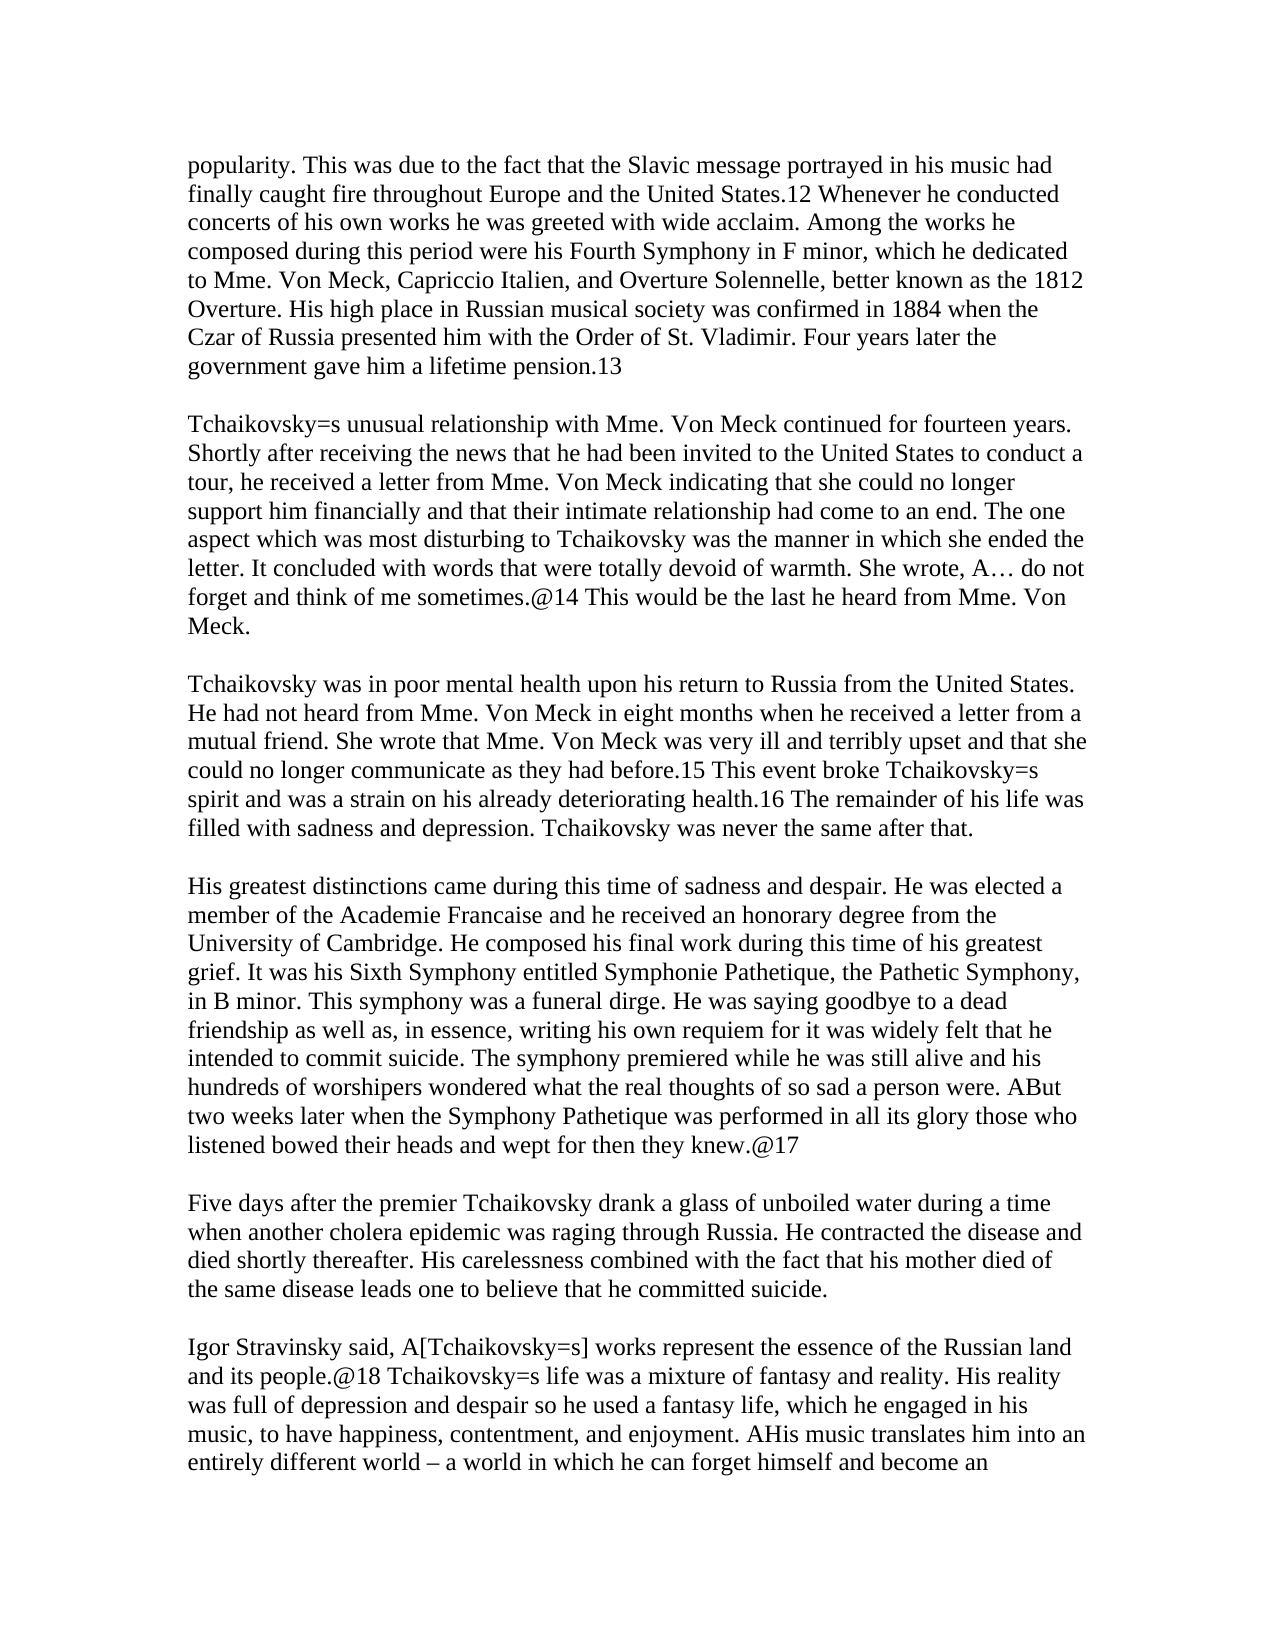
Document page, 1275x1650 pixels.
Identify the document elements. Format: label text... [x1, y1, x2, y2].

text Five days after the premier Tchaikovsky drank a glass of unboiled water during a time when another cholera epidemic was raging through Russia. He contracted the disease and died shortly thereafter. His carelessness combined with the fact that his mother died of the same disease leads one to believe that he committed suicide. [187, 1188, 1087, 1303]
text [187, 150, 1087, 380]
text His greatest distinctions came during this time of sadness and despair. He was elected a member of the Academie Francaise and he received an honorary degree from the University of Cambridge. He composed his final work during this time of his greatest grief. It was his Sixth Symphony entitled Symphonie Pathetique, the Pathetic Symphony, in B minor. This symphony was a funeral dirge. He was saying goodbye to a dead friendship as well as, in essence, writing his own requiem for it was widely felt that he intended to commit suicide. The symphony premiered while he was still alive and his hundreds of worshipers wondered what the real thoughts of so sad a person were. ABut two weeks later when the Symphony Pathetique was performed in all its glory those who listened bowed their heads and wept for then they knew.@17 [187, 871, 1087, 1158]
text Tchaikovsky was in poor mental health upon his return to Russia from the United States. He had not heard from Mme. Von Meck in eight months when he received a letter from a mutual friend. She wrote that Mme. Von Meck was very ill and terribly upset and that she could no longer communicate as they had before.15 This event broke Tchaikovsky=s spirit and was a strain on his already deteriorating health.16 The remainder of his life was filled with sadness and depression. Tchaikovsky was never the same after that. [187, 669, 1087, 841]
text Tchaikovsky=s unusual relationship with Mme. Von Meck continued for fourteen years. Shortly after receiving the news that he had been invited to the United States to conduct a tour, he received a letter from Mme. Von Meck indicating that she could no longer support him financially and that their intimate relationship had come to an end. The one aspect which was most disturbing to Tchaikovsky was the manner in which she ended the letter. It concluded with words that were totally devoid of warmth. She wrote, A… do not forget and think of me sometimes.@14 This would be the last he heard from Mme. Von Meck. [187, 409, 1087, 639]
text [187, 1332, 1087, 1476]
